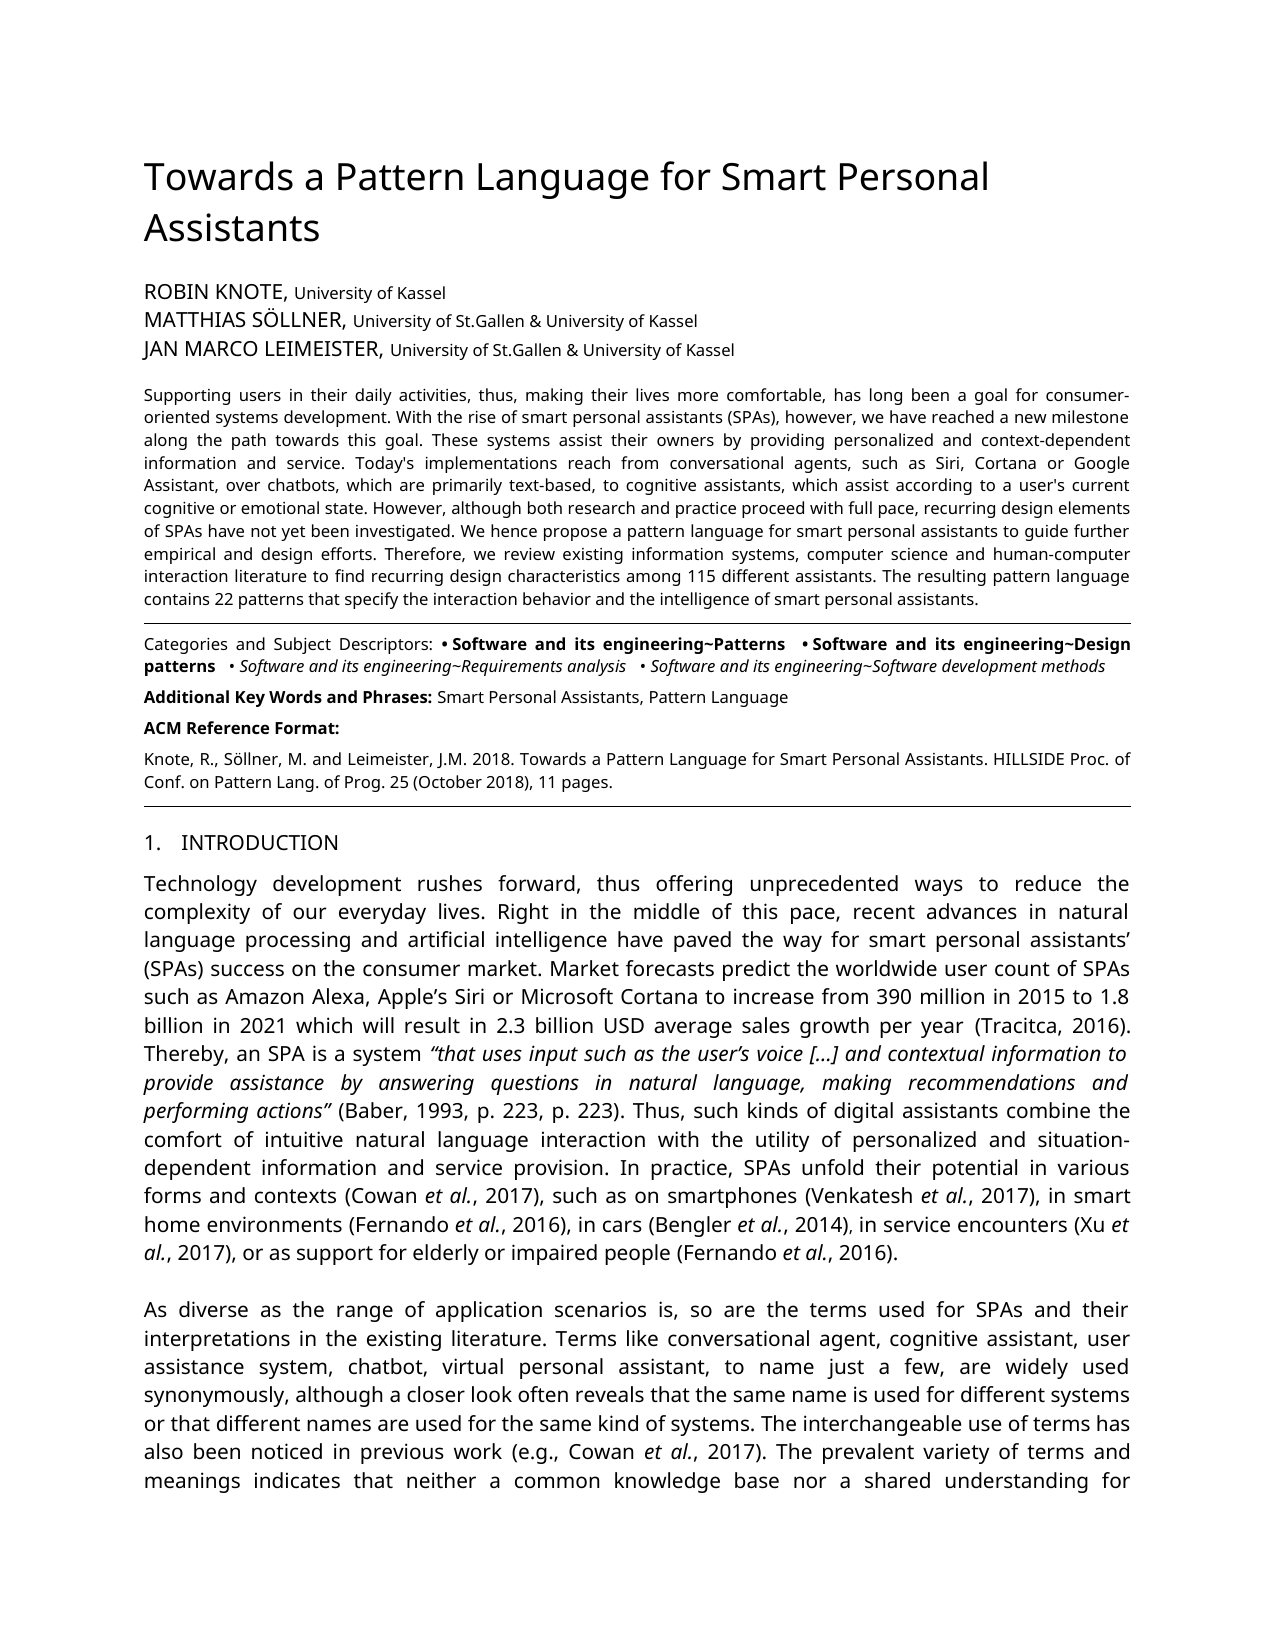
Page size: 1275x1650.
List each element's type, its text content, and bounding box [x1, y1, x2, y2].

title Towards a Pattern Language for Smart Personal Assistants [144, 150, 1131, 252]
text Technology development rushes forward, thus offering unprecedented ways to reduce the complexity of our everyday lives. Right in the middle of this pace, recent advances in natural language processing and artificial intelligence have paved the way for smart personal assistants’ (SPAs) success on the consumer market. Market forecasts predict the worldwide user count of SPAs such as Amazon Alexa, Apple’s Siri or Microsoft Cortana to increase from 390 million in 2015 to 1.8 billion in 2021 which will result in 2.3 billion USD average sales growth per year (Tracitca, 2016). Thereby, an SPA is a system “that uses input such as the user’s voice […] and contextual information to provide assistance by answering questions in natural language, making recommendations and performing actions” (Baber, 1993, p. 223, p. 223). Thus, such kinds of digital assistants combine the comfort of intuitive natural language interaction with the utility of personalized and situation-dependent information and service provision. In practice, SPAs unfold their potential in various forms and contexts (Cowan et al., 2017), such as on smartphones (Venkatesh et al., 2017), in smart home environments (Fernando et al., 2016), in cars (Bengler et al., 2014), in service encounters (Xu et al., 2017), or as support for elderly or impaired people (Fernando et al., 2016). [144, 869, 1131, 1267]
text Robin Knote, University of Kassel Matthias Söllner, University of St.Gallen & University of Kassel Jan Marco Leimeister, University of St.Gallen & University of Kassel [144, 277, 1131, 362]
text Knote, R., Söllner, M. and Leimeister, J.M. 2018. Towards a Pattern Language for Smart Personal Assistants. HILLSIDE Proc. of Conf. on Pattern Lang. of Prog. 25 (October 2018), 11 pages. [144, 748, 1131, 806]
subtitle INTRODUCTION [144, 828, 1131, 856]
text Additional Key Words and Phrases: Smart Personal Assistants, Pattern Language [144, 686, 1131, 709]
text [144, 1295, 1131, 1494]
text ACM Reference Format: [144, 717, 1131, 740]
text Supporting users in their daily activities, thus, making their lives more comfortable, has long been a goal for consumer-oriented systems development. With the rise of smart personal assistants (SPAs), however, we have reached a new milestone along the path towards this goal. These systems assist their owners by providing personalized and context-dependent information and service. Today's implementations reach from conversational agents, such as Siri, Cortana or Google Assistant, over chatbots, which are primarily text-based, to cognitive assistants, which assist according to a user's current cognitive or emotional state. However, although both research and practice proceed with full pace, recurring design elements of SPAs have not yet been investigated. We hence propose a pattern language for smart personal assistants to guide further empirical and design efforts. Therefore, we review existing information systems, computer science and human-computer interaction literature to find recurring design characteristics among 115 different assistants. The resulting pattern language contains 22 patterns that specify the interaction behavior and the intelligence of smart personal assistants. [144, 383, 1131, 623]
text Categories and Subject Descriptors: • Software and its engineering~Patterns • Software and its engineering~Design patterns • Software and its engineering~Requirements analysis • Software and its engineering~Software development methods [144, 632, 1131, 678]
